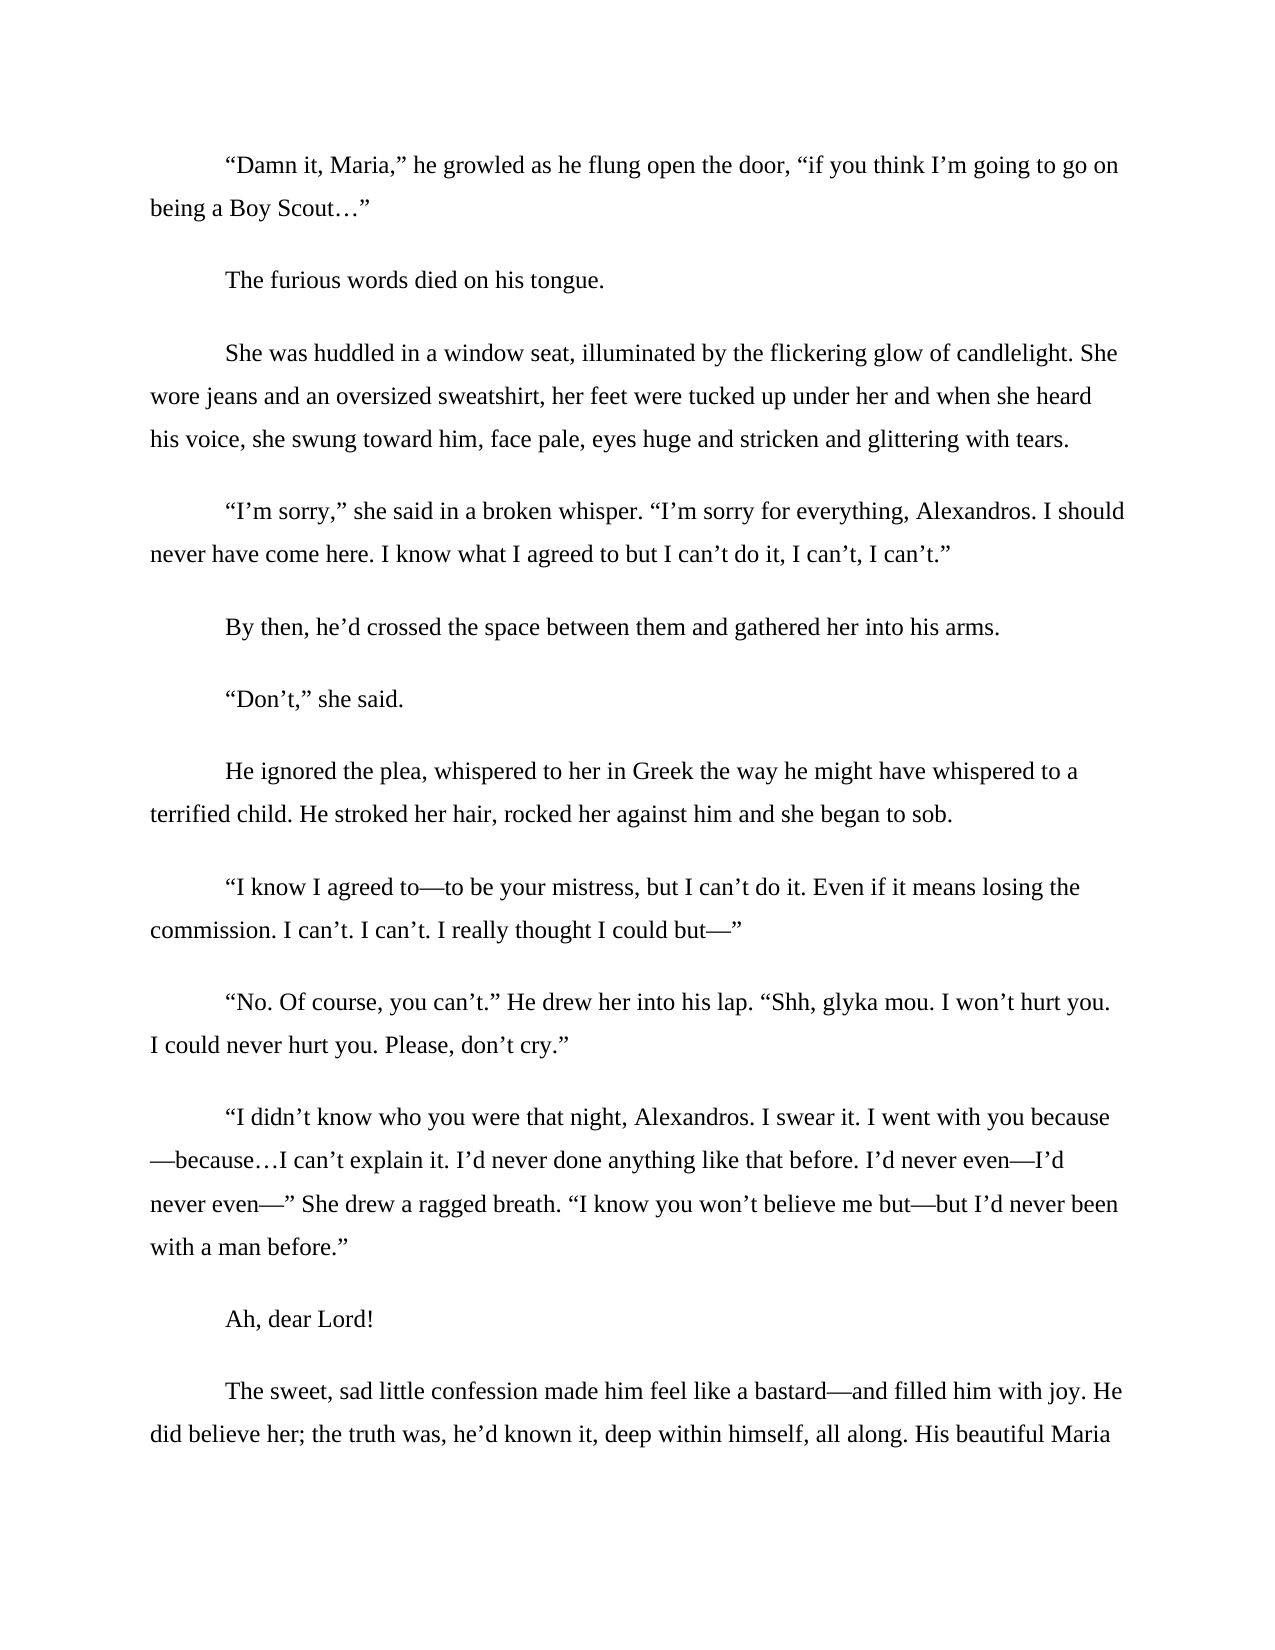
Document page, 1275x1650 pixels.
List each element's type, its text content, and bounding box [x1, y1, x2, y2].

text He ignored the plea, whispered to her in Greek the way he might have whispered to a terrified child. He stroked her hair, rocked her against him and she began to sob. [150, 756, 1125, 828]
text “I’m sorry,” she said in a broken whisper. “I’m sorry for everything, Alexandros. I should never have come here. I know what I agreed to but I can’t do it, I can’t, I can’t.” [150, 496, 1125, 568]
text “No. Of course, you can’t.” He drew her into his lap. “Shh, glyka mou. I won’t hurt you. I could never hurt you. Please, don’t cry.” [150, 987, 1125, 1059]
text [150, 1376, 1125, 1448]
text “Don’t,” she said. [150, 684, 1125, 713]
text The furious words died on his tongue. [150, 265, 1125, 294]
text She was huddled in a window seat, illuminated by the flickering glow of candlelight. She wore jeans and an oversized sweatshirt, her feet were tucked up under her and when she heard his voice, she swung toward him, face pale, eyes huge and stricken and glittering with tears. [150, 338, 1125, 453]
text “Damn it, Maria,” he growled as he flung open the door, “if you think I’m going to go on being a Boy Scout…” [150, 150, 1125, 222]
text “I didn’t know who you were that night, Alexandros. I swear it. I went with you because—because…I can’t explain it. I’d never done anything like that before. I’d never even—I’d never even—” She drew a ragged breath. “I know you won’t believe me but—but I’d never been with a man before.” [150, 1102, 1125, 1261]
text By then, he’d crossed the space between them and gathered her into his arms. [150, 612, 1125, 640]
text “I know I agreed to—to be your mistress, but I can’t do it. Even if it means losing the commission. I can’t. I can’t. I really thought I could but—” [150, 872, 1125, 943]
text Ah, dear Lord! [150, 1304, 1125, 1333]
